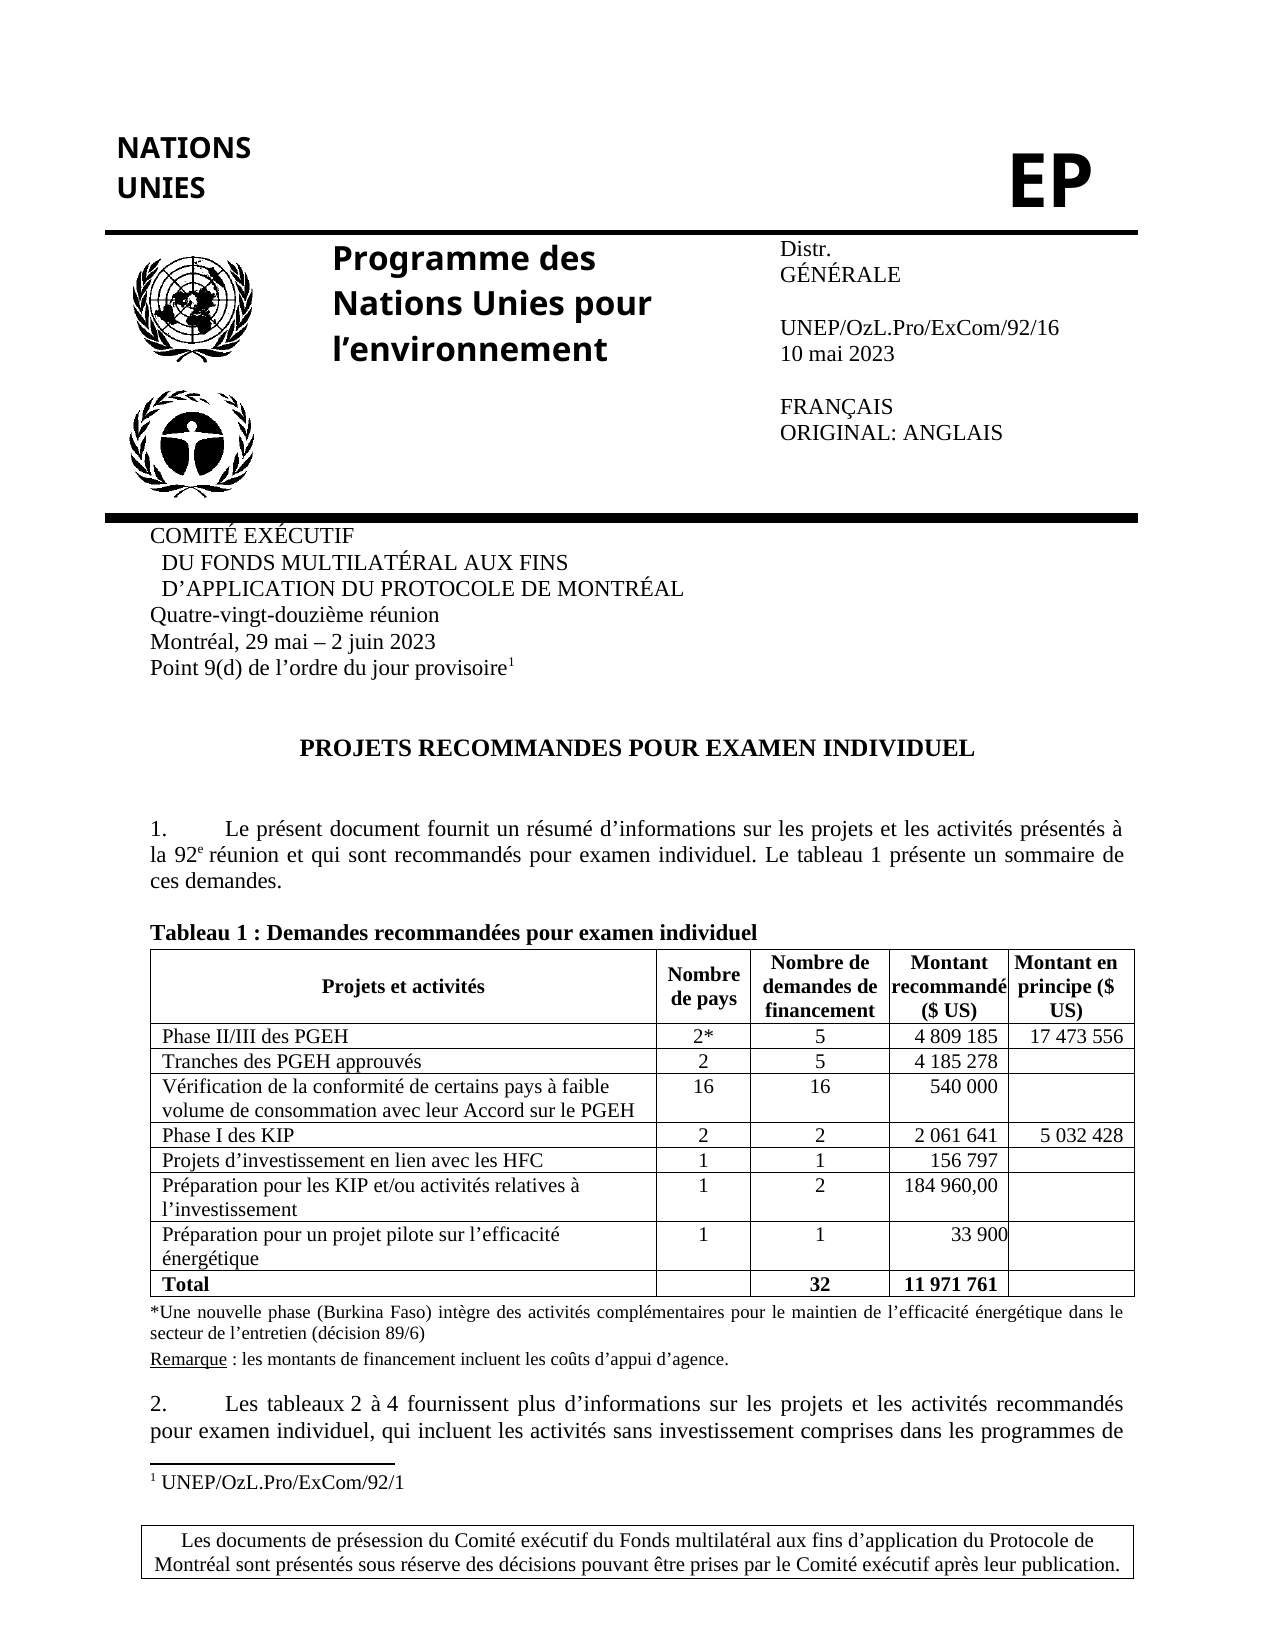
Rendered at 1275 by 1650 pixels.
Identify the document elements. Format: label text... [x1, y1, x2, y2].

table_cell [657, 1271, 750, 1296]
table_cell [105, 235, 321, 513]
table_cell [1009, 1074, 1134, 1122]
table_cell Phase II/III des PGEH [151, 1024, 656, 1048]
table_cell 2 [657, 1123, 750, 1147]
text *Une nouvelle phase (Burkina Faso) intègre des activités complémentaires pour le maintien de l’efficacité énergétique dans le secteur de l’entretien (décision 89/6) [150, 1301, 1125, 1344]
table_cell 5 [751, 1049, 889, 1073]
table_cell 16 [657, 1074, 750, 1122]
subtitle Le présent document fournit un résumé d’informations sur les projets et les activités présentés à la 92e réunion et qui sont recommandés pour examen individuel. Le tableau 1 présente un sommaire de ces demandes. [150, 815, 1125, 894]
table_cell 1 [657, 1173, 750, 1221]
table_cell Distr. GÉNÉRALE UNEP/OzL.Pro/ExCom/92/16 10 mai 2023 FRANÇAIS ORIGINAL: ANGLAIS [769, 235, 1138, 513]
table_cell 184 960,00 [890, 1173, 1008, 1221]
table_cell Tranches des PGEH approuvés [151, 1049, 656, 1073]
table_cell Phase I des KIP [151, 1123, 656, 1147]
table_cell 11 971 761 [890, 1271, 1008, 1296]
table_cell 5 032 428 [1009, 1123, 1134, 1147]
table_cell 1 [657, 1148, 750, 1172]
table_cell Préparation pour un projet pilote sur l’efficacité énergétique [151, 1222, 656, 1270]
table_cell 1 [751, 1222, 889, 1270]
picture [125, 385, 257, 502]
table_cell 2 [751, 1173, 889, 1221]
table_header Nombre de demandes de financement [751, 950, 889, 1022]
text Montréal, 29 mai – 2 juin 2023 [150, 628, 1125, 654]
table_cell Total [151, 1271, 656, 1296]
table_cell 4 185 278 [890, 1049, 1008, 1073]
table_cell [1009, 1173, 1134, 1221]
table_cell 5 [751, 1024, 889, 1048]
table_cell 2 [751, 1123, 889, 1147]
table_cell [1009, 1271, 1134, 1296]
table_cell 1 [657, 1222, 750, 1270]
table_cell Programme des Nations Unies pour l’environnement [321, 235, 769, 513]
table_header Nombre de pays [657, 950, 750, 1022]
table_cell [890, 1222, 1008, 1270]
table_cell Vérification de la conformité de certains pays à faible volume de consommation avec leur Accord sur le PGEH [151, 1074, 656, 1122]
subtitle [150, 1390, 1125, 1443]
table_header Montant en principe ($ US) [1009, 950, 1134, 1022]
text COMITÉ EXÉCUTIF DU FONDS MULTILATÉRAL AUX FINS D’APPLICATION DU PROTOCOLE DE MONTRÉAL Quatre-vingt-douzième réunion [150, 523, 1125, 628]
table_header Projets et activités [151, 950, 656, 1022]
text Point 9(d) de l’ordre du jour provisoire [150, 654, 1125, 681]
text Remarque : les montants de financement incluent les coûts d’appui d’agence. [150, 1348, 1125, 1369]
table_cell [1009, 1049, 1134, 1073]
table_cell [1009, 1148, 1134, 1172]
table_cell Préparation pour les KIP et/ou activités relatives à l’investissement [151, 1173, 656, 1221]
table_cell 2 061 641 [890, 1123, 1008, 1147]
table_header Montant recommandé ($ US) [890, 950, 1008, 1022]
table_cell Projets d’investissement en lien avec les HFC [151, 1148, 656, 1172]
table_cell 4 809 185 [890, 1024, 1008, 1048]
table_cell 156 797 [890, 1148, 1008, 1172]
table_cell [1009, 1222, 1134, 1270]
table_header EP [769, 128, 1138, 230]
table_cell 16 [751, 1074, 889, 1122]
table_cell 32 [751, 1271, 889, 1296]
title PROJETS RECOMMANDES POUR EXAMEN INDIVIDUEL [150, 733, 1125, 762]
table_cell 2 [657, 1049, 750, 1073]
table_cell 2* [657, 1024, 750, 1048]
table_cell 17 473 556 [1009, 1024, 1134, 1048]
text Tableau 1 : Demandes recommandées pour examen individuel [150, 919, 1125, 945]
table_cell 540 000 [890, 1074, 1008, 1122]
table_cell 1 [751, 1148, 889, 1172]
table_header NATIONS UNIES [105, 128, 769, 230]
